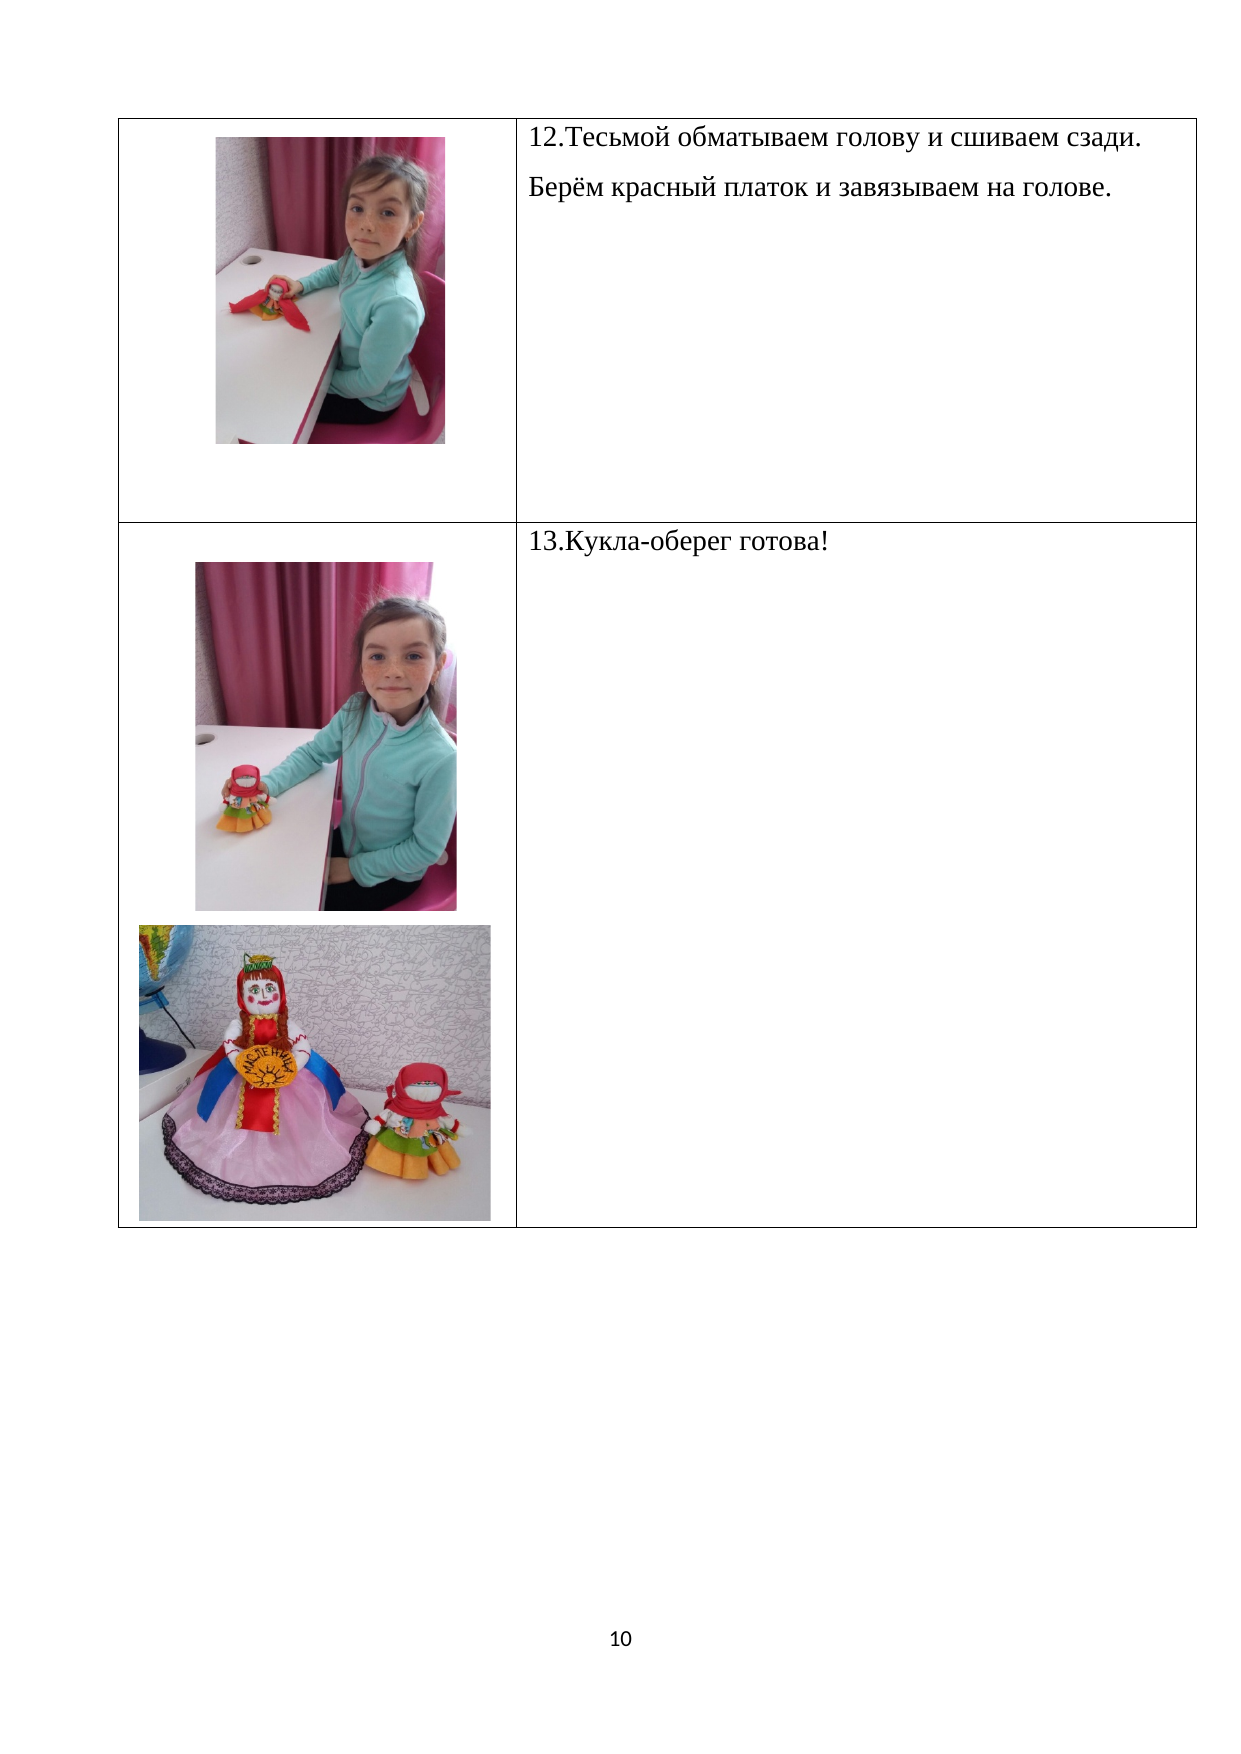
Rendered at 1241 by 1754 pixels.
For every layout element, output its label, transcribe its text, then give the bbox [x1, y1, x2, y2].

picture [195, 562, 457, 911]
table_cell [119, 119, 516, 522]
table_cell [119, 523, 516, 1227]
picture [215, 137, 446, 444]
table_cell 12.Тесьмой обматываем голову и сшиваем сзади. Берём красный платок и завязываем на голове. [517, 119, 1196, 522]
table_cell 13.Кукла-оберег готова! [517, 523, 1196, 1227]
picture [139, 925, 491, 1221]
